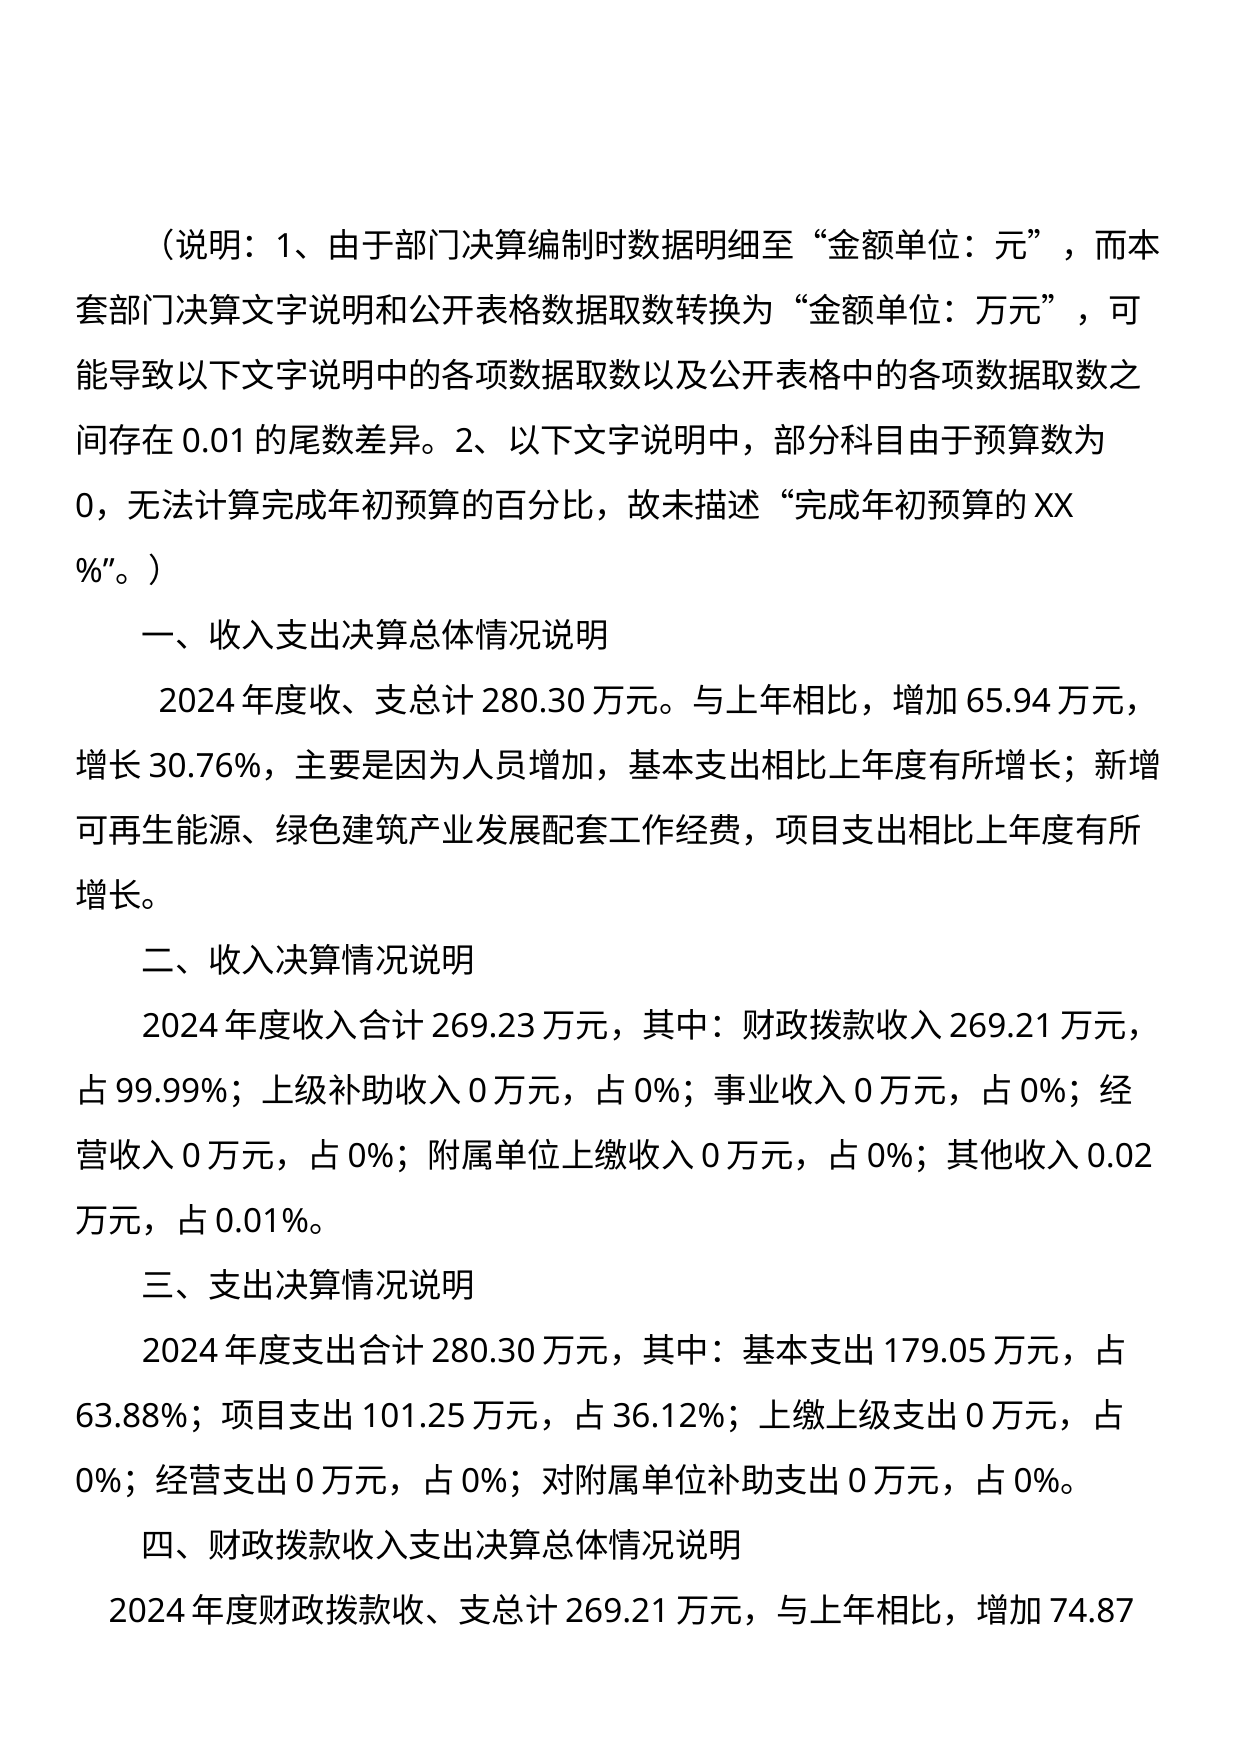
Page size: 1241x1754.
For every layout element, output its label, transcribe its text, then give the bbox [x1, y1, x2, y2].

text 一、收入支出决算总体情况说明 [75, 601, 1165, 666]
text 二、收入决算情况说明 [75, 926, 1165, 991]
text （说明：1、由于部门决算编制时数据明细至“金额单位：元”，而本套部门决算文字说明和公开表格数据取数转换为“金额单位：万元”，可能导致以下文字说明中的各项数据取数以及公开表格中的各项数据取数之间存在0.01的尾数差异。2、以下文字说明中，部分科目由于预算数为0，无法计算完成年初预算的百分比，故未描述“完成年初预算的XX%”。） [75, 211, 1165, 601]
text 2024年度收、支总计280.30万元。与上年相比，增加65.94万元，增长30.76%，主要是因为人员增加，基本支出相比上年度有所增长；新增可再生能源、绿色建筑产业发展配套工作经费，项目支出相比上年度有所增长。 [75, 666, 1165, 926]
text 2024年度收入合计269.23万元，其中：财政拨款收入269.21万元，占99.99%；上级补助收入0万元，占0%；事业收入0万元，占0%；经营收入0万元，占0%；附属单位上缴收入0万元，占0%；其他收入0.02万元，占0.01%。 [75, 991, 1165, 1251]
text 四、财政拨款收入支出决算总体情况说明 [75, 1511, 1165, 1576]
text 2024年度支出合计280.30万元，其中：基本支出179.05万元，占63.88%；项目支出101.25万元，占36.12%；上缴上级支出0万元，占0%；经营支出0万元，占0%；对附属单位补助支出0万元，占0%。 [75, 1316, 1165, 1511]
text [75, 1576, 1165, 1641]
text 三、支出决算情况说明 [75, 1251, 1165, 1316]
